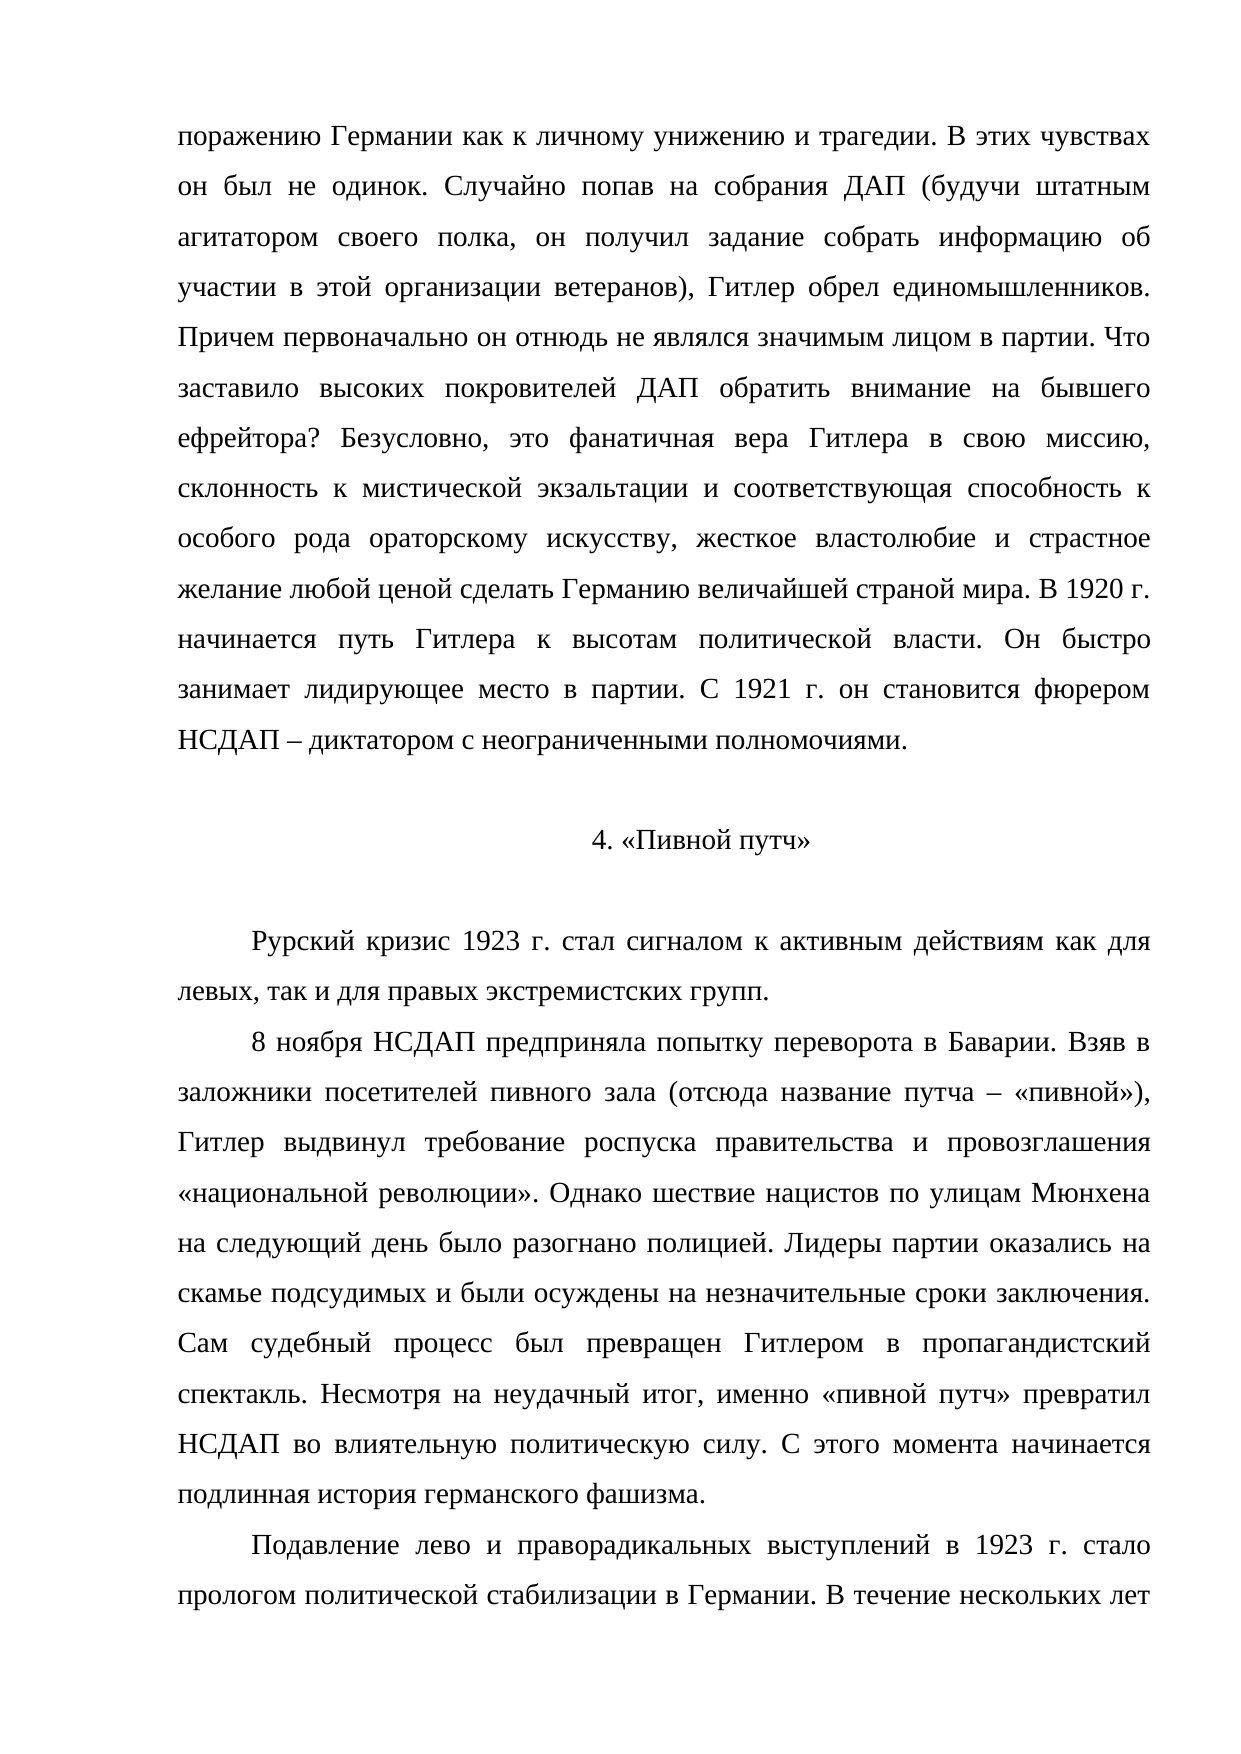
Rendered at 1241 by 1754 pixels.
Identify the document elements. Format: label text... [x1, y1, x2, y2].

text 8 ноября НСДАП предприняла попытку переворота в Баварии. Взяв в заложники посетителей пивного зала (отсюда название путча – «пивной»), Гитлер выдвинул требование роспуска правительства и провозглашения «национальной революции». Однако шествие нацистов по улицам Мюнхена на следующий день было разогнано полицией. Лидеры партии оказались на скамье подсудимых и были осуждены на незначительные сроки заключения. Сам судебный процесс был превращен Гитлером в пропагандистский спектакль. Несмотря на неудачный итог, именно «пивной путч» превратил НСДАП во влиятельную политическую силу. С этого момента начинается подлинная история германского фашизма. [177, 1024, 1152, 1510]
text Рурский кризис 1923 г. стал сигналом к активным действиям как для левых, так и для правых экстремистских групп. [177, 923, 1152, 1007]
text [177, 1527, 1152, 1611]
text 4. «Пивной путч» [177, 822, 1152, 856]
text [177, 118, 1152, 755]
